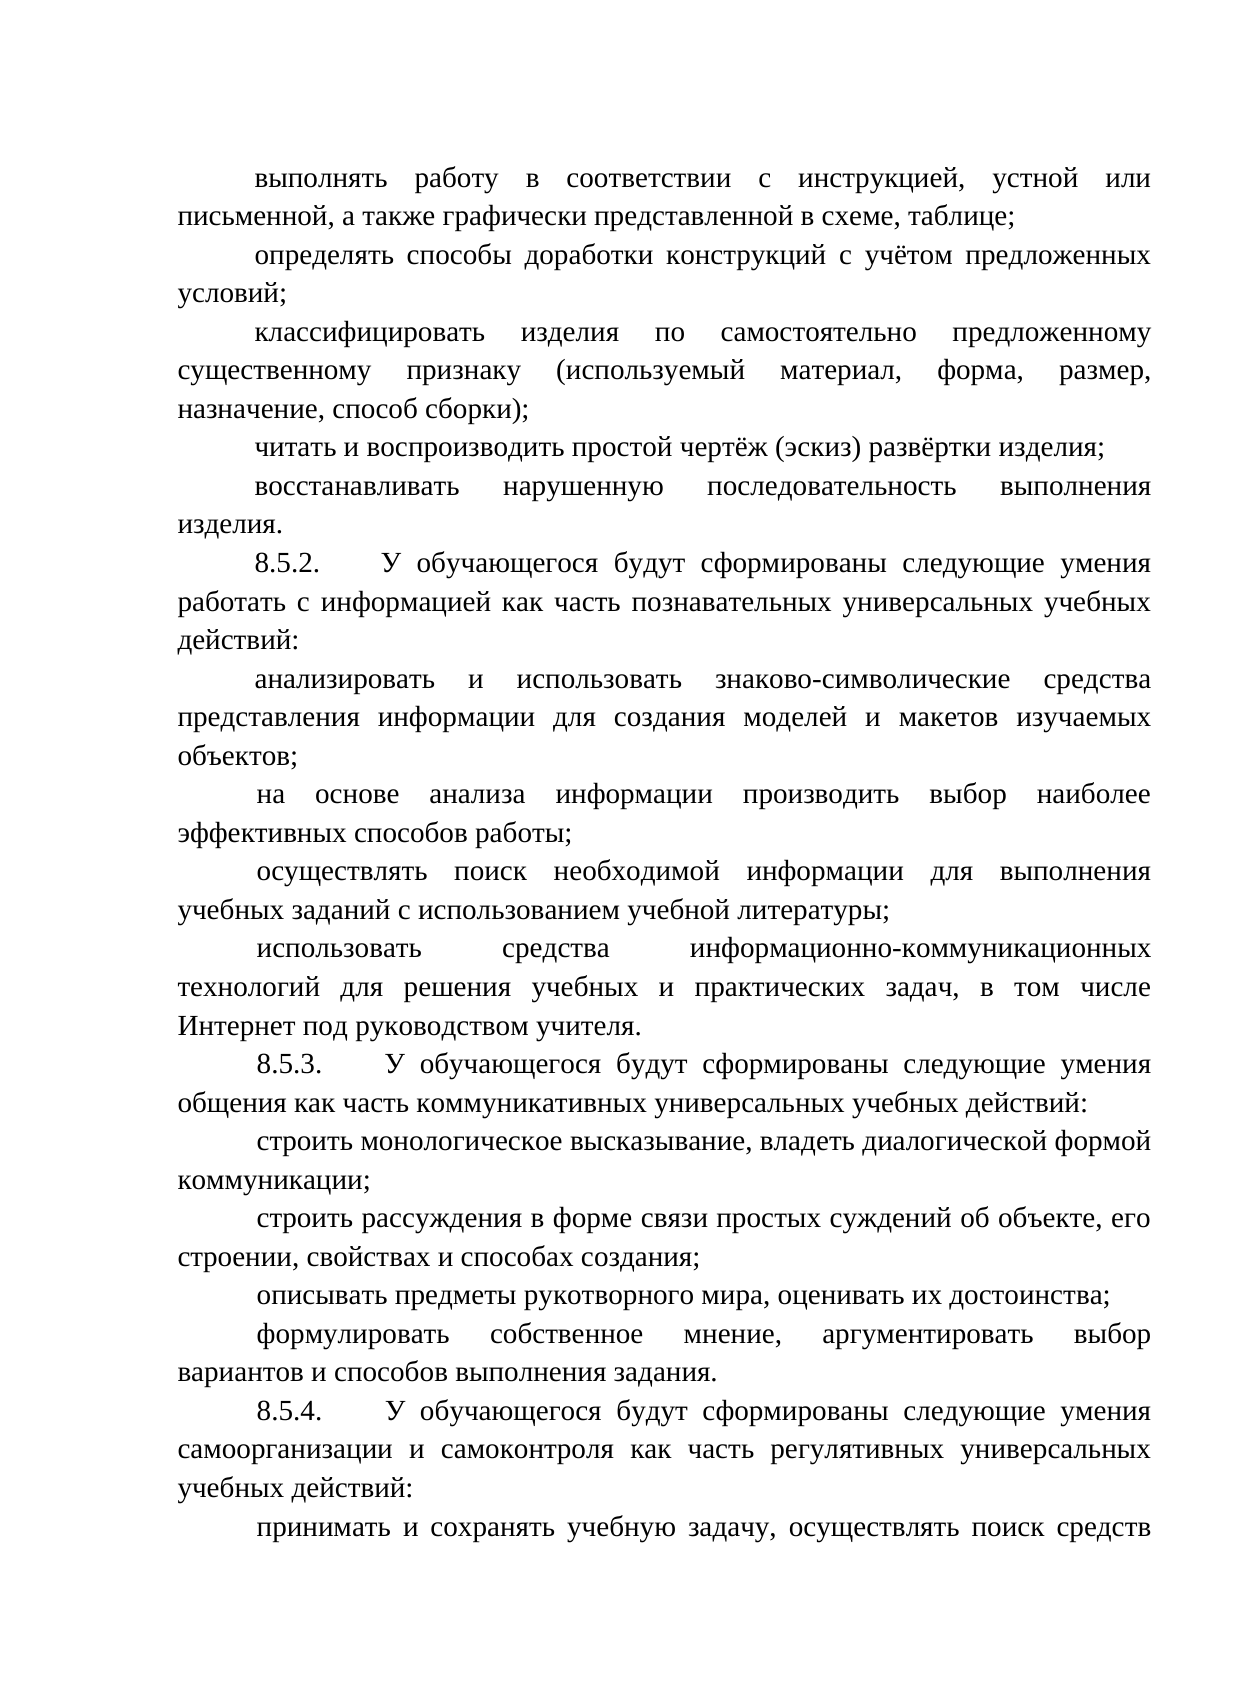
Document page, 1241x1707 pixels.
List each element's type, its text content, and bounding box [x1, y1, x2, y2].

text классифицировать изделия по самостоятельно предложенному существенному признаку (используемый материал, форма, размер, назначение, способ сборки); [177, 314, 1152, 424]
text читать и воспроизводить простой чертёж (эскиз) развёртки изделия; [177, 429, 1152, 463]
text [177, 1509, 1152, 1542]
list У обучающегося будут сформированы следующие умения работать с информацией как часть познавательных универсальных учебных действий: [177, 545, 1152, 656]
text использовать средства информационно-коммуникационных технологий для решения учебных и практических задач, в том числе Интернет под руководством учителя. [177, 931, 1152, 1041]
text восстанавливать нарушенную последовательность выполнения изделия. [177, 468, 1152, 540]
text описывать предметы рукотворного мира, оценивать их достоинства; [177, 1277, 1152, 1311]
text анализировать и использовать знаково-символические средства представления информации для создания моделей и макетов изучаемых объектов; [177, 661, 1152, 771]
text формулировать собственное мнение, аргументировать выбор вариантов и способов выполнения задания. [177, 1316, 1152, 1388]
text выполнять работу в соответствии с инструкцией, устной или письменной, а также графически представленной в схеме, таблице; [177, 160, 1152, 232]
text определять способы доработки конструкций с учётом предложенных условий; [177, 237, 1152, 309]
text строить рассуждения в форме связи простых суждений об объекте, его строении, свойствах и способах создания; [177, 1200, 1152, 1272]
list У обучающегося будут сформированы следующие умения общения как часть коммуникативных универсальных учебных действий: [177, 1046, 1152, 1118]
list У обучающегося будут сформированы следующие умения самоорганизации и самоконтроля как часть регулятивных универсальных учебных действий: [177, 1393, 1152, 1504]
text строить монологическое высказывание, владеть диалогической формой коммуникации; [177, 1123, 1152, 1195]
text на основе анализа информации производить выбор наиболее эффективных способов работы; [177, 776, 1152, 848]
text осуществлять поиск необходимой информации для выполнения учебных заданий с использованием учебной литературы; [177, 853, 1152, 926]
